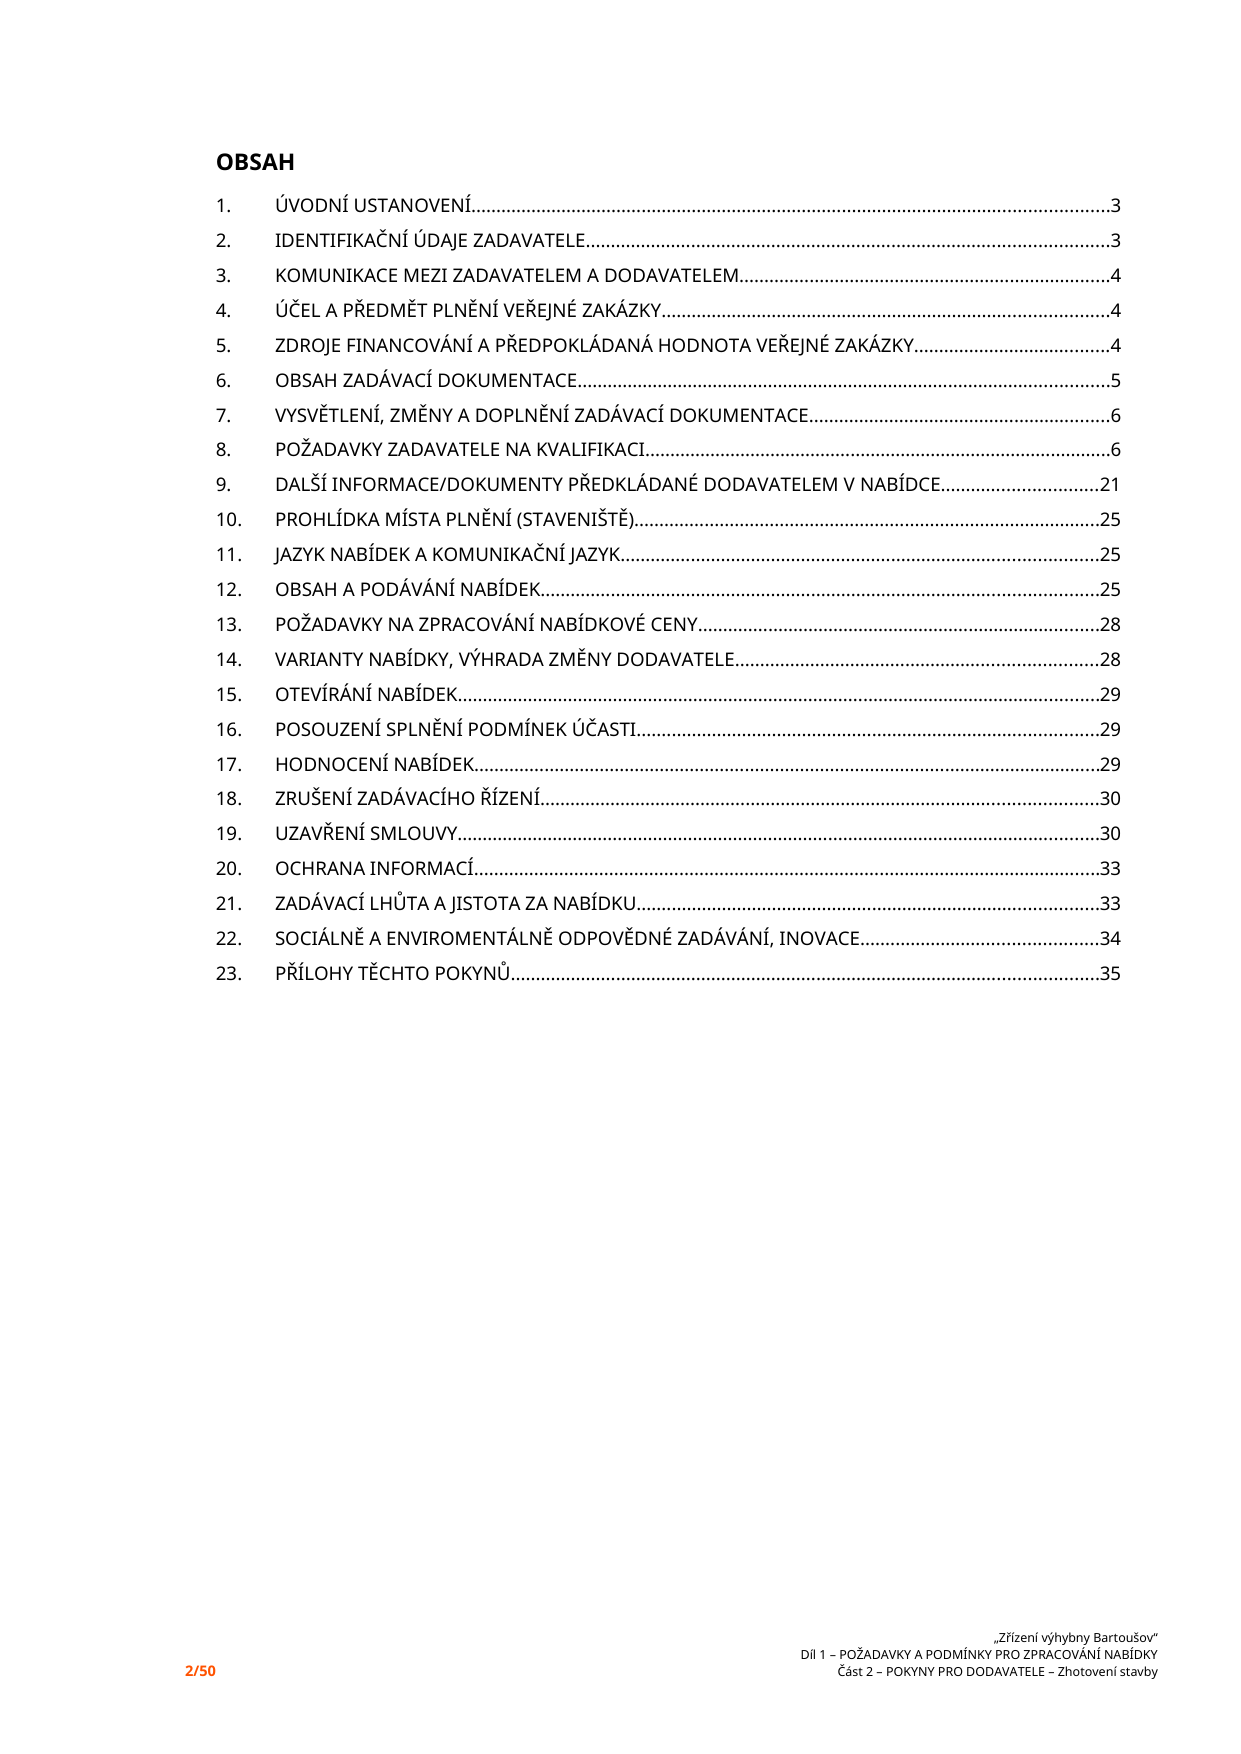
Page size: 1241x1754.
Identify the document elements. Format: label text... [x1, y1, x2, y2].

text 13. POŽADAVKY NA ZPRACOVÁNÍ NABÍDKOVÉ CENY 28 [216, 611, 1122, 637]
text 10. PROHLÍDKA MÍSTA PLNĚNÍ (STAVENIŠTĚ) 25 [216, 507, 1122, 532]
text 4. ÚČEL a PŘEDMĚT PLNĚNÍ VEŘEJNÉ ZAKÁZKY 4 [216, 297, 1122, 323]
text 14. VARIANTY NABÍDKY, VÝHRADA ZMĚNY DODAVATELE 28 [216, 646, 1122, 672]
text 20. OCHRANA INFORMACÍ 33 [216, 856, 1122, 881]
text 5. ZDROJE FINANCOVÁNÍ a PŘEDPOKLÁDANÁ HODNOTA VEŘEJNÉ ZAKÁZKY 4 [216, 332, 1122, 358]
text 3. KOMUNIKACE MEZI ZADAVATELEM a DODAVATELEM 4 [216, 262, 1122, 288]
text 22. SOCIÁLNĚ A ENVIROMENTÁLNĚ ODPOVĚDNÉ ZADÁVÁNÍ, INOVACE 34 [216, 925, 1122, 951]
text 12. OBSAH a PODÁVÁNÍ NABÍDEK 25 [216, 576, 1122, 602]
text 19. UZAVŘENÍ SMLOUVY 30 [216, 821, 1122, 846]
text 23. PŘÍLOHY TĚCHTO POKYNŮ 35 [216, 960, 1122, 986]
text 15. OTEVÍRÁNÍ NABÍDEK 29 [216, 681, 1122, 707]
text 17. HODNOCENÍ NABÍDEK 29 [216, 751, 1122, 776]
text 11. JAZYK NABÍDEK A KOMUNIKAČNÍ JAZYK 25 [216, 541, 1122, 567]
text 2. IDENTIFIKAČNÍ ÚDAJE ZADAVATELE 3 [216, 227, 1122, 253]
text 9. DALŠÍ INFORMACE/DOKUMENTY PŘEDKLÁDANÉ DODAVATELEM v NABÍDCE 21 [216, 472, 1122, 497]
text 21. ZADÁVACÍ LHŮTA A JISTOTA ZA NABÍDKU 33 [216, 890, 1122, 916]
text 18. ZRUŠENÍ ZADÁVACÍHO ŘÍZENÍ 30 [216, 786, 1122, 811]
text 7. VYSVĚTLENÍ, ZMĚNY a DOPLNĚNÍ ZADÁVACÍ DOKUMENTACE 6 [216, 402, 1122, 427]
text 8. POŽADAVKY ZADAVATELE NA KVALIFIKACI 6 [216, 437, 1122, 462]
text 16. POSOUZENÍ SPLNĚNÍ PODMÍNEK ÚČASTI 29 [216, 716, 1122, 741]
text 6. OBSAH ZADÁVACÍ DOKUMENTACE 5 [216, 367, 1122, 392]
text Obsah [216, 146, 1122, 177]
text 1. ÚVODNÍ USTANOVENÍ 3 [216, 192, 1122, 218]
